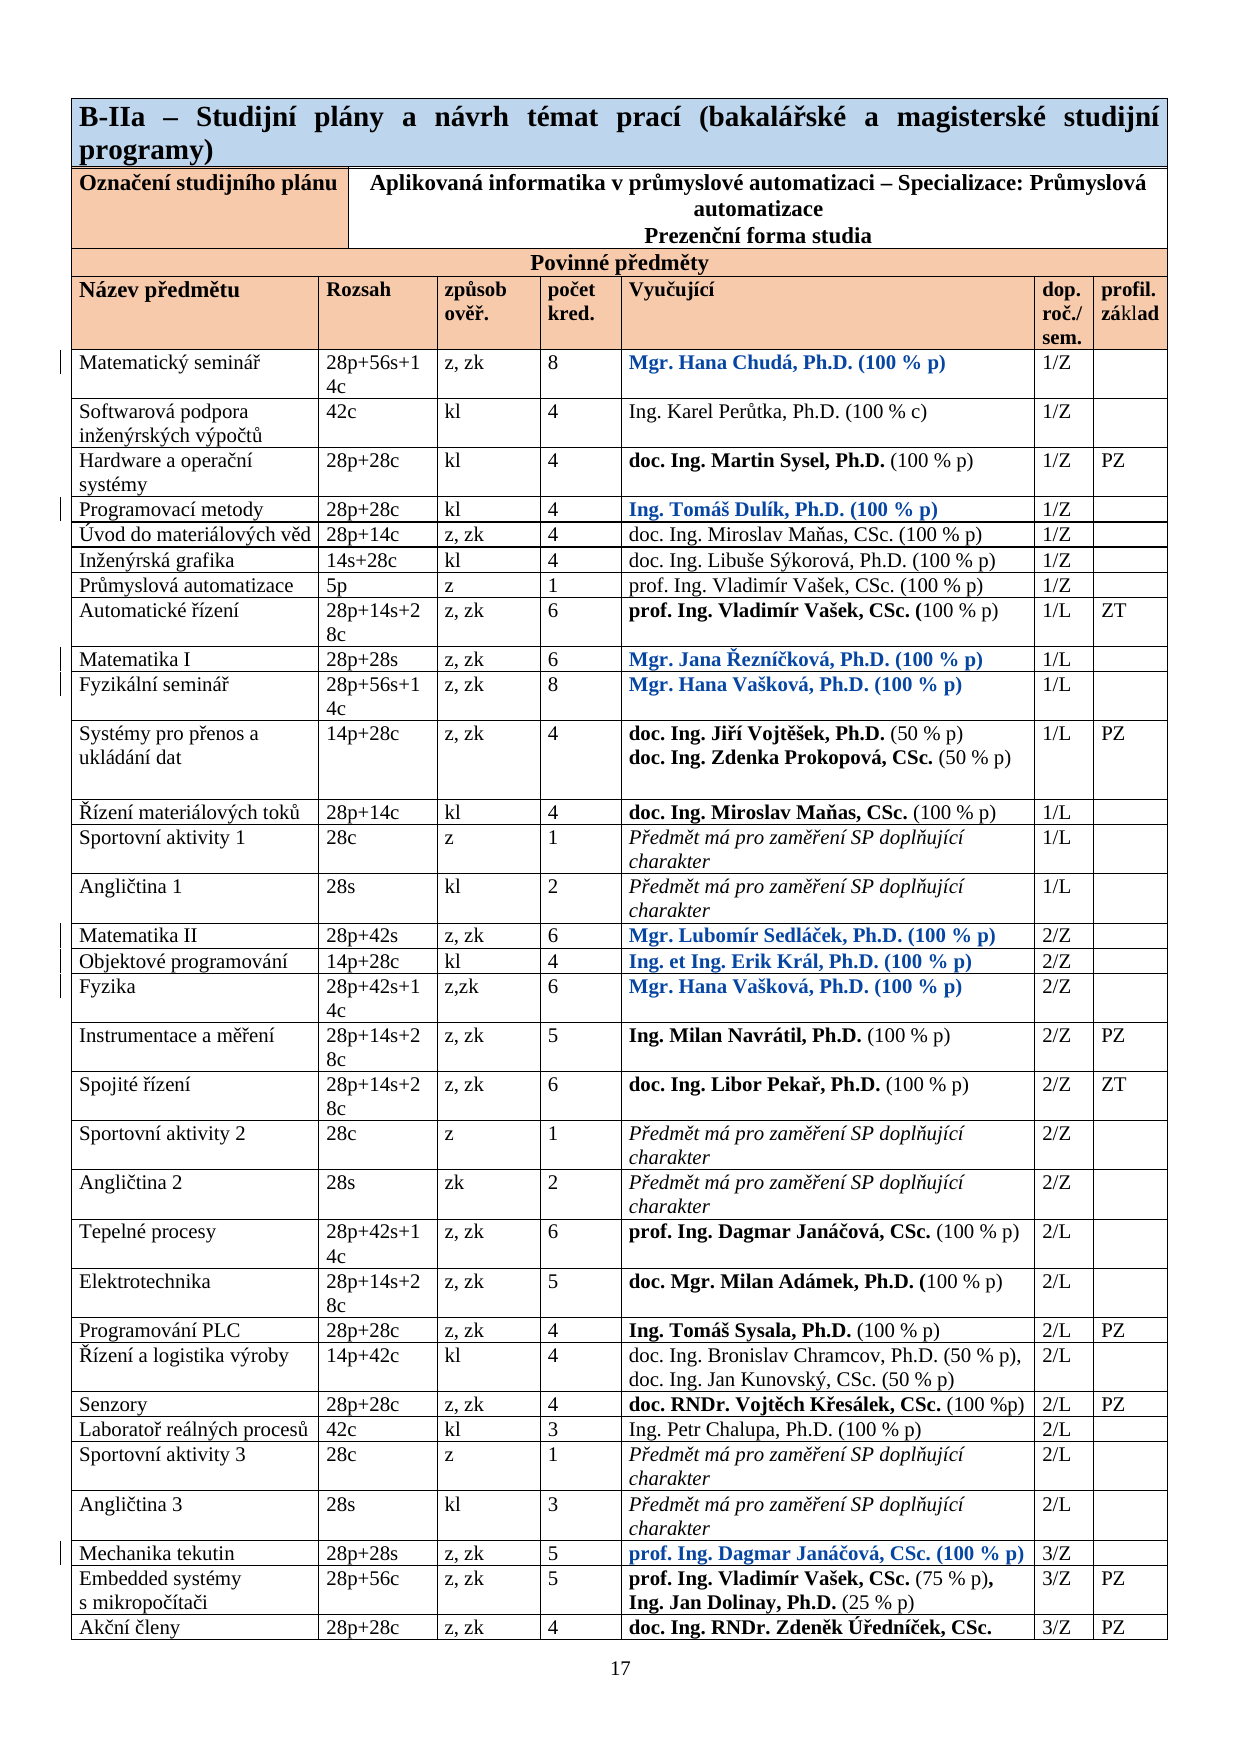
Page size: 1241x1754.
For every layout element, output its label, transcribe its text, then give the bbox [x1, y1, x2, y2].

table_cell 2/L [1035, 1417, 1093, 1441]
table_cell PZ [1094, 1566, 1167, 1614]
table_cell Předmět má pro zaměření SP doplňující charakter [622, 825, 1034, 873]
table_cell 5 [541, 1541, 621, 1565]
table_cell 8 [541, 672, 621, 720]
table_cell PZ [1094, 1615, 1167, 1639]
table_cell Fyzikální seminář [72, 672, 318, 720]
table_cell Aplikovaná informatika v průmyslové automatizaci – Specializace: Průmyslová automatizace Prezenční forma studia [349, 169, 1167, 248]
table_cell Angličtina 3 [72, 1491, 318, 1539]
table_cell 2/L [1035, 1343, 1093, 1391]
table_cell Laboratoř reálných procesů [72, 1417, 318, 1441]
table_cell Inženýrská grafika [72, 548, 318, 572]
table_cell [1094, 825, 1167, 873]
table_cell 1/L [1035, 825, 1093, 873]
table_cell ZT [1094, 598, 1167, 646]
table_cell 6 [541, 974, 621, 1022]
table_cell 28p+14c [319, 800, 437, 824]
table_cell 2/Z [1035, 1170, 1093, 1218]
table_cell 1/L [1035, 647, 1093, 671]
table_cell 1/Z [1035, 448, 1093, 496]
table_cell 4 [541, 721, 621, 799]
table_cell 4 [541, 448, 621, 496]
table_cell 14p+28c [319, 949, 437, 973]
table_cell 2/L [1035, 1318, 1093, 1342]
table_cell 5 [541, 1023, 621, 1071]
table_cell doc. Ing. Libuše Sýkorová, Ph.D. (100 % p) [622, 548, 1034, 572]
table_cell 1/Z [1035, 399, 1093, 447]
table_cell 6 [541, 924, 621, 947]
table_cell 28p+28c [319, 1392, 437, 1416]
table_cell 1 [541, 573, 621, 597]
table_cell zk [438, 1170, 540, 1218]
table_cell 5 [541, 1566, 621, 1614]
table_cell 6 [541, 1072, 621, 1120]
table_cell z, zk [438, 523, 540, 546]
table_cell Řízení a logistika výroby [72, 1343, 318, 1391]
table_cell 4 [541, 1318, 621, 1342]
table_cell z, zk [438, 1615, 540, 1639]
table_cell Mgr. Hana Vašková, Ph.D. (100 % p) [622, 672, 1034, 720]
table_cell [1094, 1491, 1167, 1539]
table_cell profil. základ [1094, 277, 1167, 349]
table_cell 2/L [1035, 1220, 1093, 1268]
table_cell 6 [541, 647, 621, 671]
table_cell kl [438, 874, 540, 922]
table_cell z [438, 825, 540, 873]
table_cell Ing. Karel Perůtka, Ph.D. (100 % c) [622, 399, 1034, 447]
table_cell [1094, 672, 1167, 720]
table_cell [1094, 647, 1167, 671]
table_cell Matematika II [72, 924, 318, 947]
table_cell 3/Z [1035, 1615, 1093, 1639]
table_cell z [438, 573, 540, 597]
table_cell [1094, 949, 1167, 973]
table_cell [1094, 974, 1167, 1022]
table_cell [1094, 399, 1167, 447]
table_cell 1/L [1035, 598, 1093, 646]
table_cell 28c [319, 1442, 437, 1490]
table_cell z, zk [438, 1392, 540, 1416]
table_cell Označení studijního plánu [72, 169, 348, 248]
table_cell prof. Ing. Dagmar Janáčová, CSc. (100 % p) [622, 1220, 1034, 1268]
table_cell z, zk [438, 598, 540, 646]
table_cell 28c [319, 825, 437, 873]
table_cell Mgr. Hana Chudá, Ph.D. (100 % p) [622, 350, 1034, 398]
table_cell 4 [541, 548, 621, 572]
table_cell 5 [541, 1269, 621, 1317]
table_cell 28p+14s+28c [319, 1269, 437, 1317]
table_cell [1094, 1170, 1167, 1218]
table_cell Ing. Petr Chalupa, Ph.D. (100 % p) [622, 1417, 1034, 1441]
table_cell 2 [541, 1170, 621, 1218]
table_cell Sportovní aktivity 3 [72, 1442, 318, 1490]
table_cell [1094, 1417, 1167, 1441]
table_cell 5p [319, 573, 437, 597]
table_cell Předmět má pro zaměření SP doplňující charakter [622, 874, 1034, 922]
table_cell 28p+28c [319, 1615, 437, 1639]
table_cell doc. Mgr. Milan Adámek, Ph.D. (100 % p) [622, 1269, 1034, 1317]
table_cell [1094, 1220, 1167, 1268]
table_cell doc. Ing. Miroslav Maňas, CSc. (100 % p) [622, 523, 1034, 546]
table_cell Angličtina 2 [72, 1170, 318, 1218]
table_cell [1094, 1541, 1167, 1565]
table_cell kl [438, 949, 540, 973]
table_cell 28p+14s+28c [319, 598, 437, 646]
table_cell Úvod do materiálových věd [72, 523, 318, 546]
table_cell Předmět má pro zaměření SP doplňující charakter [622, 1491, 1034, 1539]
table_cell [1094, 1442, 1167, 1490]
table_cell 1 [541, 1121, 621, 1169]
table_cell z, zk [438, 350, 540, 398]
table_cell 42c [319, 399, 437, 447]
table_cell 28p+56s+14c [319, 672, 437, 720]
table_cell Předmět má pro zaměření SP doplňující charakter [622, 1442, 1034, 1490]
table_cell Předmět má pro zaměření SP doplňující charakter [622, 1170, 1034, 1218]
table_cell PZ [1094, 721, 1167, 799]
table_cell dop. roč./sem. [1035, 277, 1093, 349]
table_cell kl [438, 1417, 540, 1441]
table_cell 2/L [1035, 1269, 1093, 1317]
table_cell prof. Ing. Vladimír Vašek, CSc. (100 % p) [622, 573, 1034, 597]
table_cell 1 [541, 825, 621, 873]
table_cell kl [438, 448, 540, 496]
table_cell 1/Z [1035, 497, 1093, 521]
table_cell [1094, 573, 1167, 597]
table_cell [1094, 1343, 1167, 1391]
table_cell Akční členy [72, 1615, 318, 1639]
table_cell Sportovní aktivity 1 [72, 825, 318, 873]
table_cell 1/Z [1035, 350, 1093, 398]
table_cell z, zk [438, 1023, 540, 1071]
table_cell Embedded systémy s mikropočítači [72, 1566, 318, 1614]
table_cell Průmyslová automatizace [72, 573, 318, 597]
table_cell kl [438, 1343, 540, 1391]
table_cell 28p+28c [319, 1318, 437, 1342]
table_cell 28p+56s+14c [319, 350, 437, 398]
table_cell z [438, 1121, 540, 1169]
table_cell 2/L [1035, 1442, 1093, 1490]
table_cell 4 [541, 1392, 621, 1416]
table_cell 1/Z [1035, 523, 1093, 546]
table_cell 8 [541, 350, 621, 398]
table_cell Řízení materiálových toků [72, 800, 318, 824]
table_cell 28p+56c [319, 1566, 437, 1614]
table_cell 28s [319, 874, 437, 922]
table_cell 14p+28c [319, 721, 437, 799]
table_cell z, zk [438, 1541, 540, 1565]
table_cell kl [438, 1491, 540, 1539]
table_cell Softwarová podpora inženýrských výpočtů [72, 399, 318, 447]
table_cell z, zk [438, 1220, 540, 1268]
table_cell 1/L [1035, 721, 1093, 799]
table_cell 28p+14s+28c [319, 1072, 437, 1120]
table_cell 4 [541, 523, 621, 546]
table_cell doc. RNDr. Vojtěch Křesálek, CSc. (100 %p) [622, 1392, 1034, 1416]
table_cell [622, 1615, 1034, 1639]
table_cell Ing. Tomáš Sysala, Ph.D. (100 % p) [622, 1318, 1034, 1342]
table_cell 28s [319, 1170, 437, 1218]
table_cell 28p+14c [319, 523, 437, 546]
table_cell 3 [541, 1417, 621, 1441]
table_cell Ing. Milan Navrátil, Ph.D. (100 % p) [622, 1023, 1034, 1071]
table_cell [1094, 350, 1167, 398]
table_cell 2/Z [1035, 924, 1093, 947]
table_cell 28p+14s+28c [319, 1023, 437, 1071]
table_cell [1094, 874, 1167, 922]
table_cell Programovací metody [72, 497, 318, 521]
table_cell 4 [541, 800, 621, 824]
table_cell 4 [541, 1615, 621, 1639]
table_cell kl [438, 399, 540, 447]
table_cell Název předmětu [72, 277, 318, 349]
table_cell 28c [319, 1121, 437, 1169]
table_cell z, zk [438, 1566, 540, 1614]
table_cell Rozsah [319, 277, 437, 349]
table_cell 2/Z [1035, 1072, 1093, 1120]
table_cell 14p+42c [319, 1343, 437, 1391]
table_cell ZT [1094, 1072, 1167, 1120]
table_cell 3 [541, 1491, 621, 1539]
table_cell [1094, 523, 1167, 546]
table_cell Hardware a operační systémy [72, 448, 318, 496]
table_cell 28p+42s+14c [319, 1220, 437, 1268]
table_cell kl [438, 548, 540, 572]
table_cell [1094, 800, 1167, 824]
table_header B-IIa – Studijní plány a návrh témat prací (bakalářské a magisterské studijní programy) [72, 99, 1167, 166]
table_cell 4 [541, 949, 621, 973]
table_cell Povinné předměty [72, 249, 1167, 276]
table_cell Objektové programování [72, 949, 318, 973]
table_cell 1 [541, 1442, 621, 1490]
table_cell 1/L [1035, 800, 1093, 824]
table_cell Fyzika [72, 974, 318, 1022]
table_cell PZ [1094, 448, 1167, 496]
table_cell 4 [541, 497, 621, 521]
table_cell Spojité řízení [72, 1072, 318, 1120]
table_cell [1094, 497, 1167, 521]
table_cell Vyučující [622, 277, 1034, 349]
table_cell 2/Z [1035, 949, 1093, 973]
table_cell z, zk [438, 1072, 540, 1120]
table_cell 1/L [1035, 874, 1093, 922]
table_cell 2/Z [1035, 974, 1093, 1022]
table_cell Instrumentace a měření [72, 1023, 318, 1071]
table_cell Elektrotechnika [72, 1269, 318, 1317]
table_cell 2/L [1035, 1392, 1093, 1416]
table_cell Senzory [72, 1392, 318, 1416]
table_cell Angličtina 1 [72, 874, 318, 922]
table_cell z, zk [438, 672, 540, 720]
table_cell způsob ověř. [438, 277, 540, 349]
table_cell 42c [319, 1417, 437, 1441]
table_cell Ing. et Ing. Erik Král, Ph.D. (100 % p) [622, 949, 1034, 973]
table_cell 28p+42s [319, 924, 437, 947]
table_cell 6 [541, 598, 621, 646]
table_cell z [438, 1442, 540, 1490]
table_cell doc. Ing. Bronislav Chramcov, Ph.D. (50 % p), doc. Ing. Jan Kunovský, CSc. (50 % p) [622, 1343, 1034, 1391]
table_cell 1/L [1035, 672, 1093, 720]
table_cell Mgr. Hana Vašková, Ph.D. (100 % p) [622, 974, 1034, 1022]
table_cell Mechanika tekutin [72, 1541, 318, 1565]
table_cell Mgr. Jana Řezníčková, Ph.D. (100 % p) [622, 647, 1034, 671]
table_cell 2/L [1035, 1491, 1093, 1539]
table_cell Matematika I [72, 647, 318, 671]
table_cell doc. Ing. Jiří Vojtěšek, Ph.D. (50 % p) doc. Ing. Zdenka Prokopová, CSc. (50 % p) [622, 721, 1034, 799]
table_cell doc. Ing. Martin Sysel, Ph.D. (100 % p) [622, 448, 1034, 496]
table_cell PZ [1094, 1023, 1167, 1071]
table_cell Předmět má pro zaměření SP doplňující charakter [622, 1121, 1034, 1169]
table_cell prof. Ing. Vladimír Vašek, CSc. (100 % p) [622, 598, 1034, 646]
table_cell kl [438, 497, 540, 521]
table_cell 2/Z [1035, 1121, 1093, 1169]
table_cell prof. Ing. Vladimír Vašek, CSc. (75 % p), Ing. Jan Dolinay, Ph.D. (25 % p) [622, 1566, 1034, 1614]
table_cell z,zk [438, 974, 540, 1022]
table_cell Tepelné procesy [72, 1220, 318, 1268]
table_cell 1/Z [1035, 573, 1093, 597]
table_cell [1094, 1121, 1167, 1169]
table_cell doc. Ing. Miroslav Maňas, CSc. (100 % p) [622, 800, 1034, 824]
table_cell Ing. Tomáš Dulík, Ph.D. (100 % p) [622, 497, 1034, 521]
table_cell 4 [541, 1343, 621, 1391]
table_cell 3/Z [1035, 1541, 1093, 1565]
table_cell Systémy pro přenos a ukládání dat [72, 721, 318, 799]
table_cell 6 [541, 1220, 621, 1268]
table_cell 1/Z [1035, 548, 1093, 572]
table_cell 28p+28c [319, 448, 437, 496]
table_cell 2/Z [1035, 1023, 1093, 1071]
table_cell 28p+28c [319, 497, 437, 521]
table_cell Matematický seminář [72, 350, 318, 398]
table_cell Programování PLC [72, 1318, 318, 1342]
table_cell [1094, 548, 1167, 572]
table_cell z, zk [438, 1318, 540, 1342]
table_cell prof. Ing. Dagmar Janáčová, CSc. (100 % p) [622, 1541, 1034, 1565]
table_cell [1094, 1269, 1167, 1317]
table_cell Sportovní aktivity 2 [72, 1121, 318, 1169]
table_cell z, zk [438, 924, 540, 947]
table_cell 3/Z [1035, 1566, 1093, 1614]
table_cell z, zk [438, 721, 540, 799]
table_cell 2 [541, 874, 621, 922]
table_cell z, zk [438, 647, 540, 671]
table_cell Mgr. Lubomír Sedláček, Ph.D. (100 % p) [622, 924, 1034, 947]
table_cell kl [438, 800, 540, 824]
table_cell počet kred. [541, 277, 621, 349]
table_cell PZ [1094, 1318, 1167, 1342]
table_cell PZ [1094, 1392, 1167, 1416]
table_cell 28p+28s [319, 1541, 437, 1565]
table_cell 28p+28s [319, 647, 437, 671]
table_cell 28p+42s+14c [319, 974, 437, 1022]
table_cell [1094, 924, 1167, 947]
table_cell Automatické řízení [72, 598, 318, 646]
table_cell doc. Ing. Libor Pekař, Ph.D. (100 % p) [622, 1072, 1034, 1120]
table_cell 4 [541, 399, 621, 447]
table_cell 14s+28c [319, 548, 437, 572]
table_cell z, zk [438, 1269, 540, 1317]
table_cell 28s [319, 1491, 437, 1539]
